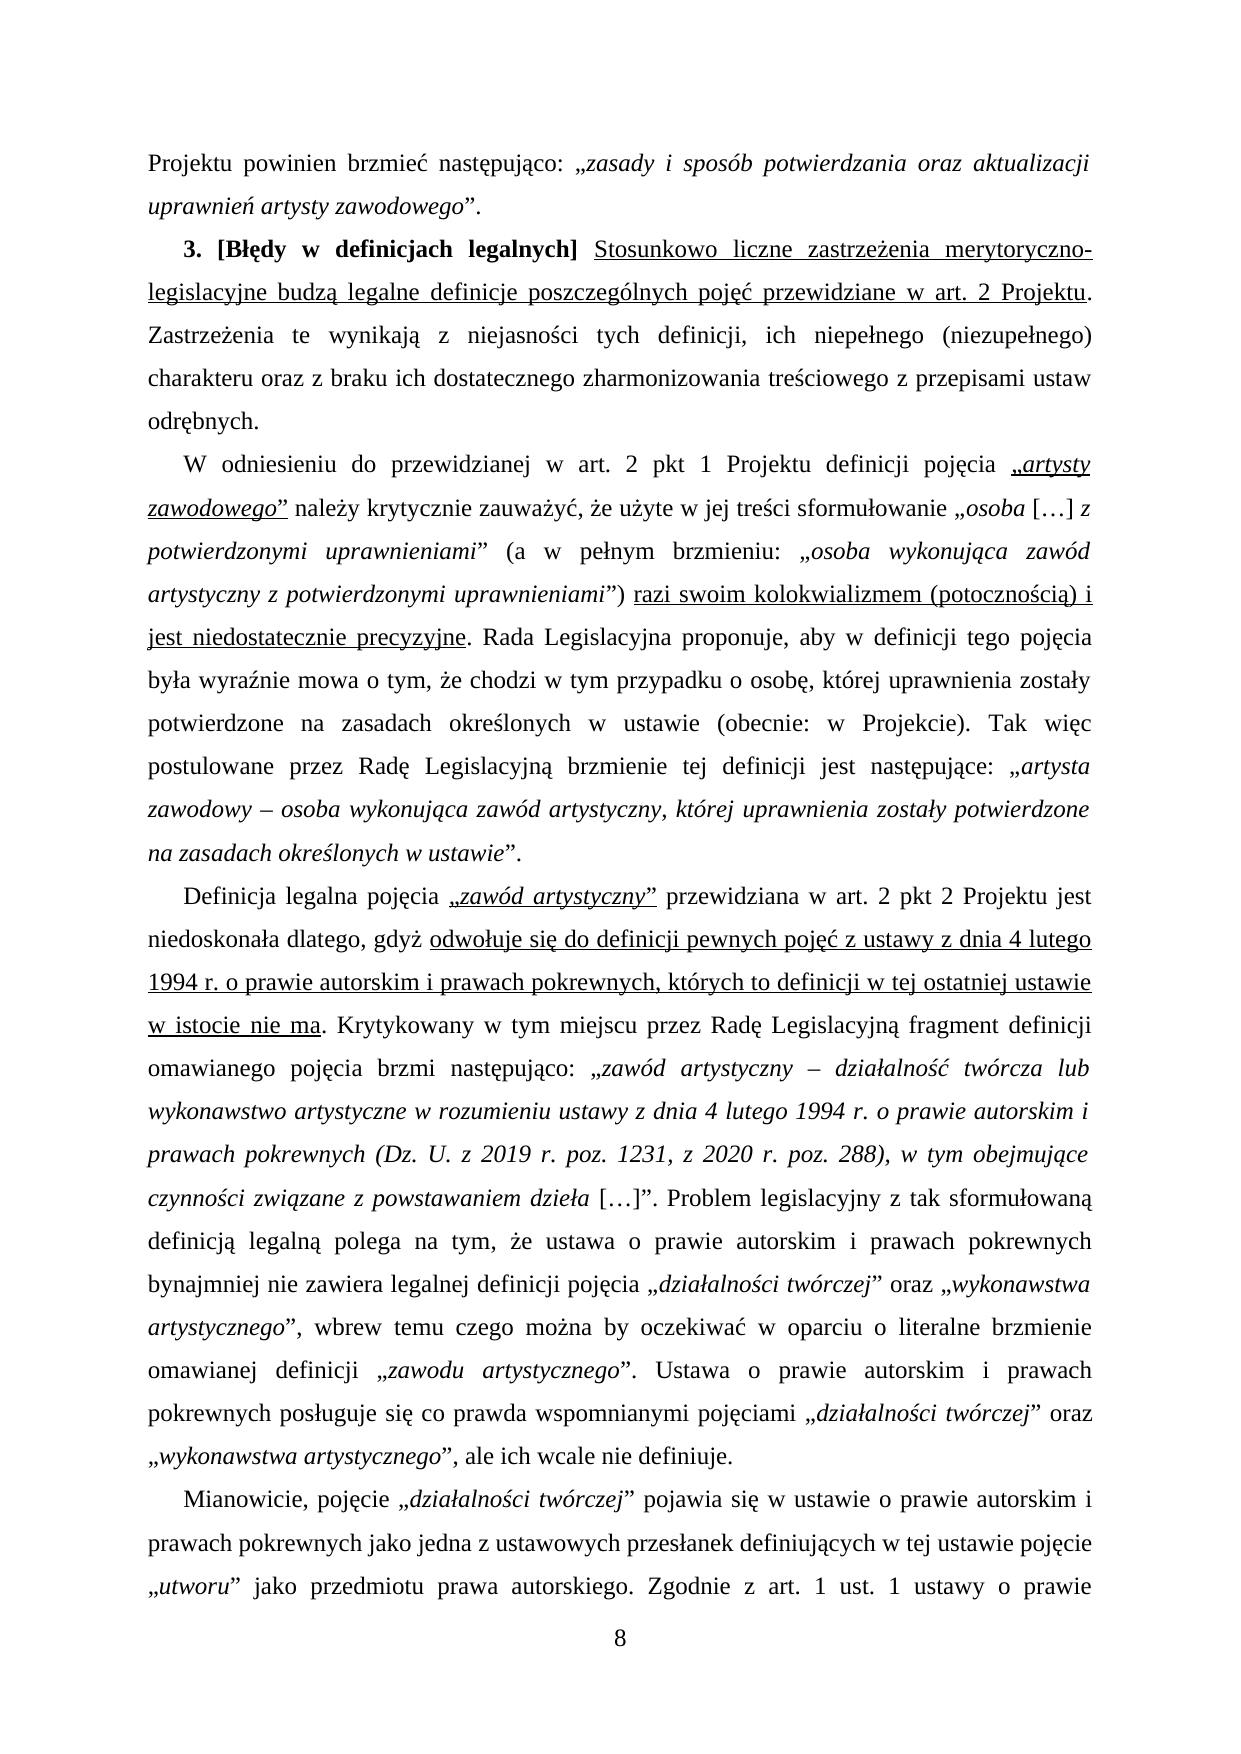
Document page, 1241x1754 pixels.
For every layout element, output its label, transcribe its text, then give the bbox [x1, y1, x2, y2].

text 3. [Błędy w definicjach legalnych] Stosunkowo liczne zastrzeżenia merytoryczno-legislacyjne budzą legalne definicje poszczególnych pojęć przewidziane w art. 2 Projektu. Zastrzeżenia te wynikają z niejasności tych definicji, ich niepełnego (niezupełnego) charakteru oraz z braku ich dostatecznego zharmonizowania treściowego z przepisami ustaw odrębnych. [148, 234, 1093, 435]
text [148, 148, 1093, 219]
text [148, 1484, 1093, 1599]
text W odniesieniu do przewidzianej w art. 2 pkt 1 Projektu definicji pojęcia „artysty zawodowego” należy krytycznie zauważyć, że użyte w jej treści sformułowanie „osoba […] z potwierdzonymi uprawnieniami” (a w pełnym brzmieniu: „osoba wykonująca zawód artystyczny z potwierdzonymi uprawnieniami”) razi swoim kolokwializmem (potocznością) i jest niedostatecznie precyzyjne. Rada Legislacyjna proponuje, aby w definicji tego pojęcia była wyraźnie mowa o tym, że chodzi w tym przypadku o osobę, której uprawnienia zostały potwierdzone na zasadach określonych w ustawie (obecnie: w Projekcie). Tak więc postulowane przez Radę Legislacyjną brzmienie tej definicji jest następujące: „artysta zawodowy – osoba wykonująca zawód artystyczny, której uprawnienia zostały potwierdzone na zasadach określonych w ustawie”. [148, 449, 1093, 866]
text Definicja legalna pojęcia „zawód artystyczny” przewidziana w art. 2 pkt 2 Projektu jest niedoskonała dlatego, gdyż odwołuje się do definicji pewnych pojęć z ustawy z dnia 4 lutego 1994 r. o prawie autorskim i prawach pokrewnych, których to definicji w tej ostatniej ustawie w istocie nie ma. Krytykowany w tym miejscu przez Radę Legislacyjną fragment definicji omawianego pojęcia brzmi następująco: „zawód artystyczny – działalność twórcza lub wykonawstwo artystyczne w rozumieniu ustawy z dnia 4 lutego 1994 r. o prawie autorskim i prawach pokrewnych (Dz. U. z 2019 r. poz. 1231, z 2020 r. poz. 288), w tym obejmujące czynności związane z powstawaniem dzieła […]”. Problem legislacyjny z tak sformułowaną definicją legalną polega na tym, że ustawa o prawie autorskim i prawach pokrewnych bynajmniej nie zawiera legalnej definicji pojęcia „działalności twórczej” oraz „wykonawstwa artystycznego”, wbrew temu czego można by oczekiwać w oparciu o literalne brzmienie omawianej definicji „zawodu artystycznego”. Ustawa o prawie autorskim i prawach pokrewnych posługuje się co prawda wspomnianymi pojęciami „działalności twórczej” oraz „wykonawstwa artystycznego”, ale ich wcale nie definiuje. [148, 881, 1093, 1470]
